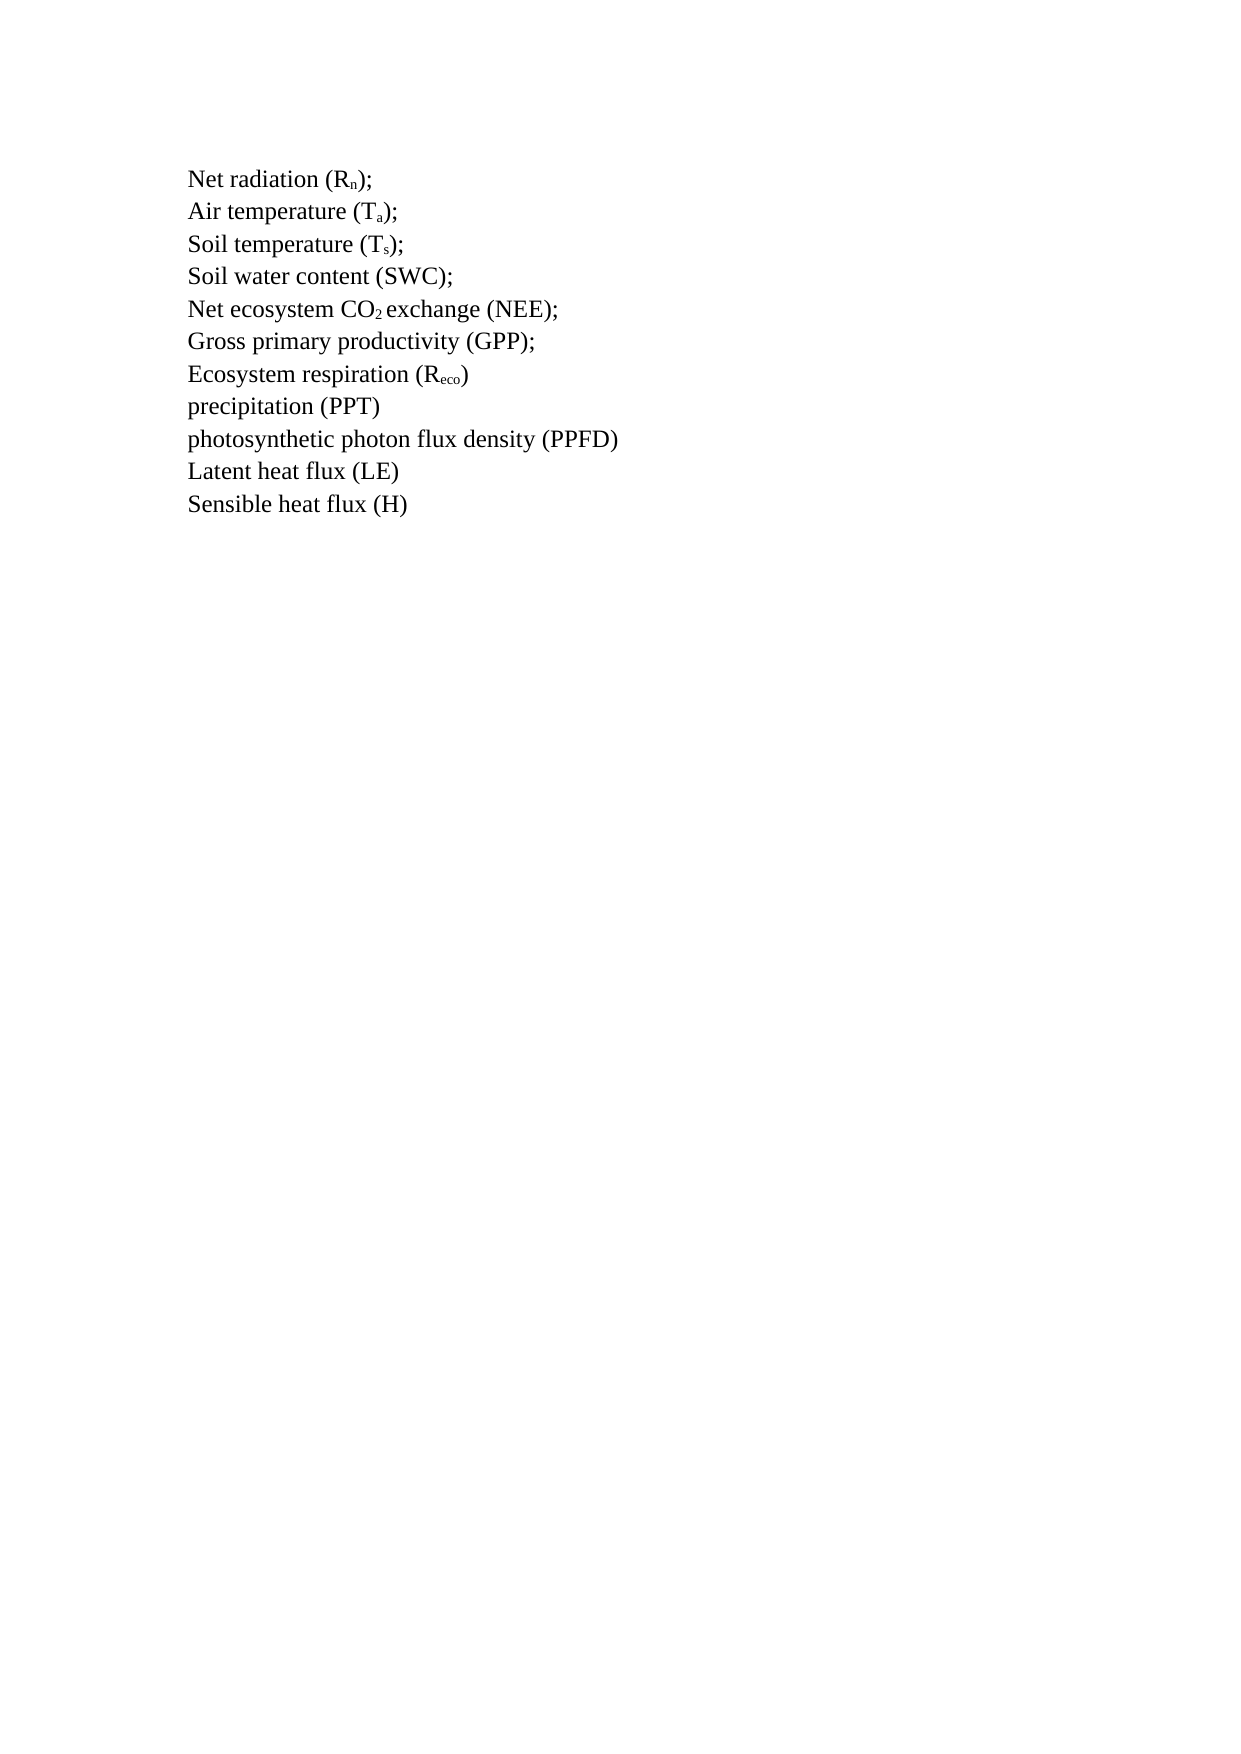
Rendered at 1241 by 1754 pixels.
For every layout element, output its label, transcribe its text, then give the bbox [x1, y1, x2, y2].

text Ecosystem respiration (Reco) [187, 357, 1053, 389]
text Sensible heat flux (H) [187, 487, 1053, 519]
text Gross primary productivity (GPP); [187, 324, 1053, 357]
text photosynthetic photon flux density (PPFD) [187, 422, 1053, 454]
text Latent heat flux (LE) [187, 454, 1053, 487]
text Air temperature (Ta); [187, 194, 1053, 227]
text Net radiation (Rn); [187, 162, 1053, 194]
text Soil temperature (Ts); [187, 227, 1053, 259]
text Soil water content (SWC); [187, 259, 1053, 292]
text precipitation (PPT) [187, 389, 1053, 422]
text Net ecosystem CO2 exchange (NEE); [187, 292, 1053, 324]
